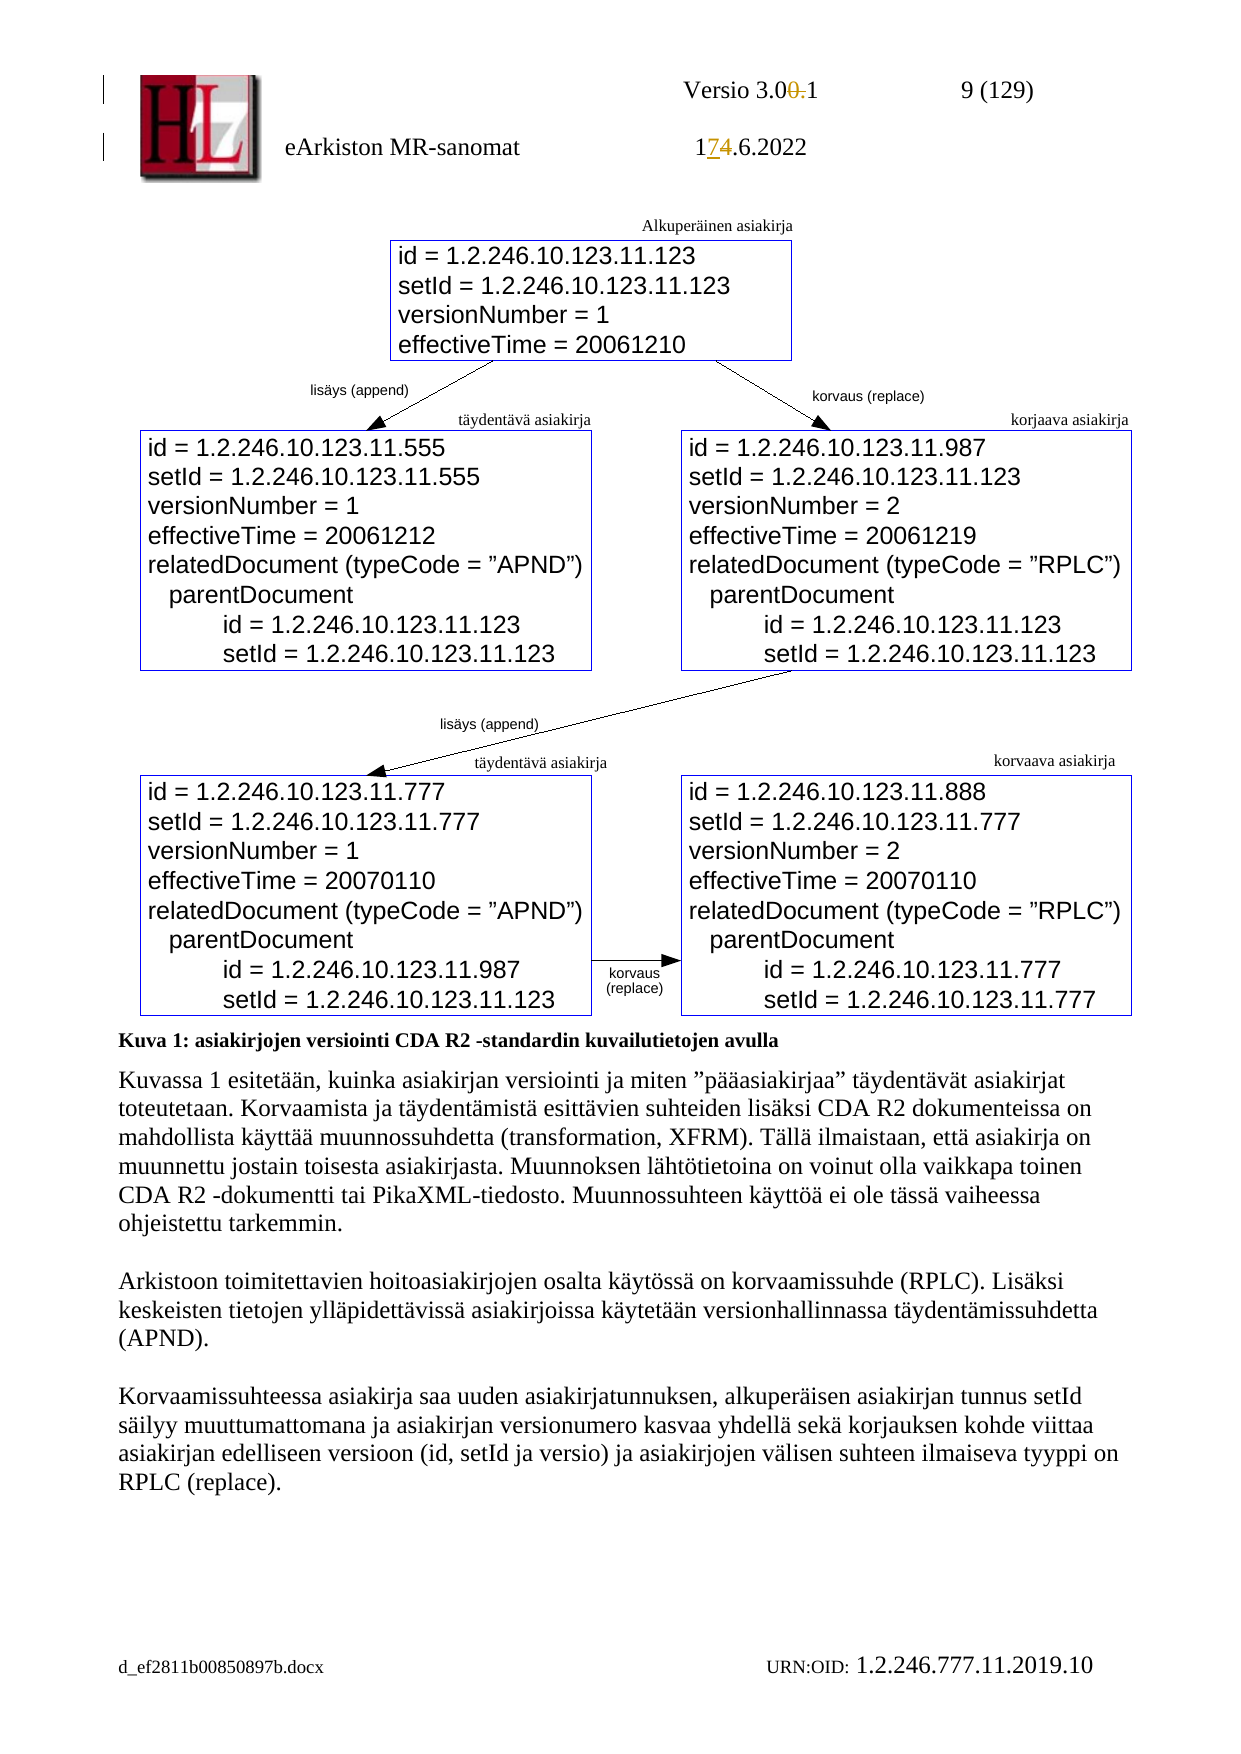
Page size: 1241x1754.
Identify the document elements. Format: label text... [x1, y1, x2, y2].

text Arkistoon toimitettavien hoitoasiakirjojen osalta käytössä on korvaamissuhde (RPLC). Lisäksi keskeisten tietojen ylläpidettävissä asiakirjoissa käytetään versionhallinnassa täydentämissuhdetta (APND). [118, 1266, 1122, 1352]
text Korvaamissuhteessa asiakirja saa uuden asiakirjatunnuksen, alkuperäisen asiakirjan tunnus setId säilyy muuttumattomana ja asiakirjan versionumero kasvaa yhdellä sekä korjauksen kohde viittaa asiakirjan edelliseen versioon (id, setId ja versio) ja asiakirjojen välisen suhteen ilmaiseva tyyppi on RPLC (replace). [118, 1381, 1122, 1496]
text Kuvassa 1 esitetään, kuinka asiakirjan versiointi ja miten ”pääasiakirjaa” täydentävät asiakirjat toteutetaan. Korvaamista ja täydentämistä esittävien suhteiden lisäksi CDA R2 dokumenteissa on mahdollista käyttää muunnossuhdetta (transformation, XFRM). Tällä ilmaistaan, että asiakirja on muunnettu jostain toisesta asiakirjasta. Muunnoksen lähtötietoina on voinut olla vaikkapa toinen CDA R2 -dokumentti tai PikaXML-tiedosto. Muunnossuhteen käyttöä ei ole tässä vaiheessa ohjeistettu tarkemmin. [118, 1065, 1122, 1237]
picture [140, 75, 263, 183]
